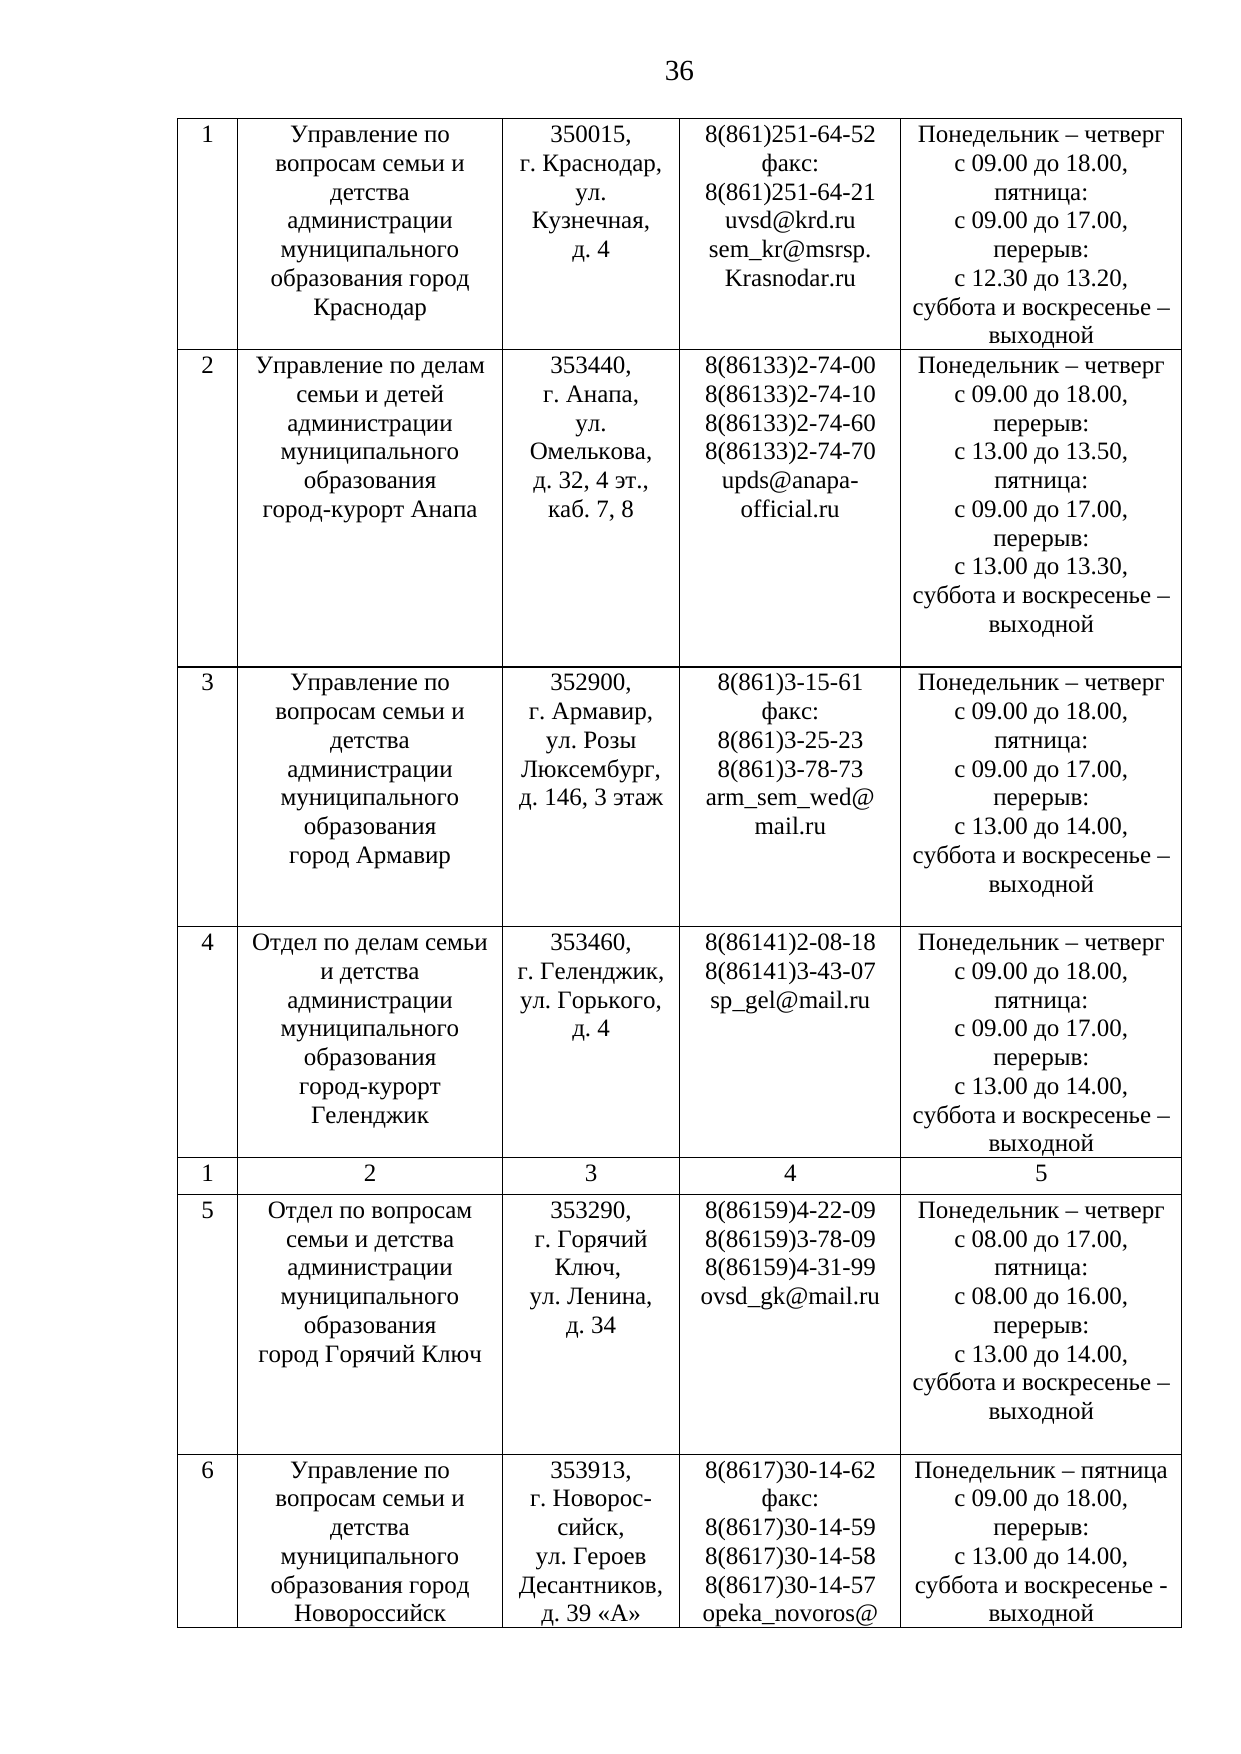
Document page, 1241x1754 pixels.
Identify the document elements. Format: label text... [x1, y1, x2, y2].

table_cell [901, 1455, 1181, 1627]
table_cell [680, 1455, 900, 1627]
table_cell Отдел по делам семьи и детства администрации муниципального образования город-курорт Геленджик [238, 927, 502, 1157]
table_cell 353460, г. Геленджик, ул. Горького, д. 4 [503, 927, 679, 1157]
table_cell 6 [178, 1455, 237, 1627]
table_cell 5 [178, 1195, 237, 1454]
table_cell 350015, г. Краснодар, ул. Кузнечная, д. 4 [503, 119, 679, 349]
table_cell Понедельник – четверг с 09.00 до 18.00, перерыв: с 13.00 до 13.50, пятница: с 09.00 до 17.00, перерыв: с 13.00 до 13.30, суббота и воскресенье – выходной [901, 350, 1181, 666]
table_cell 8(861)251-64-52 факс: 8(861)251-64-21 uvsd@krd.ru sem_kr@msrsp. Krasnodar.ru [680, 119, 900, 349]
table_cell Понедельник – четверг с 09.00 до 18.00, пятница: с 09.00 до 17.00, перерыв: с 13.00 до 14.00, суббота и воскресенье – выходной [901, 927, 1181, 1157]
table_cell 4 [680, 1158, 900, 1194]
table_cell Отдел по вопросам семьи и детства администрации муниципального образования город Горячий Ключ [238, 1195, 502, 1454]
table_cell Управление по делам семьи и детей администрации муниципального образования город-курорт Анапа [238, 350, 502, 666]
table_cell 4 [178, 927, 237, 1157]
table_cell Понедельник – четверг с 08.00 до 17.00, пятница: с 08.00 до 16.00, перерыв: с 13.00 до 14.00, суббота и воскресенье – выходной [901, 1195, 1181, 1454]
table_cell 3 [178, 668, 237, 926]
table_cell 8(86141)2-08-18 8(86141)3-43-07 sp_gel@mail.ru [680, 927, 900, 1157]
table_cell 353290, г. Горячий Ключ, ул. Ленина, д. 34 [503, 1195, 679, 1454]
table_cell 5 [901, 1158, 1181, 1194]
table_cell 353440, г. Анапа, ул. Омелькова, д. 32, 4 эт., каб. 7, 8 [503, 350, 679, 666]
table_cell Понедельник – четверг с 09.00 до 18.00, пятница: с 09.00 до 17.00, перерыв: с 12.30 до 13.20, суббота и воскресенье – выходной [901, 119, 1181, 349]
table_cell 2 [238, 1158, 502, 1194]
table_cell 352900, г. Армавир, ул. Розы Люксембург, д. 146, 3 этаж [503, 668, 679, 926]
table_cell 8(86133)2-74-00 8(86133)2-74-10 8(86133)2-74-60 8(86133)2-74-70 upds@anapa-official.ru [680, 350, 900, 666]
table_cell Управление по вопросам семьи и детства администрации муниципального образования город Армавир [238, 668, 502, 926]
table_cell Понедельник – четверг с 09.00 до 18.00, пятница: с 09.00 до 17.00, перерыв: с 13.00 до 14.00, суббота и воскресенье – выходной [901, 668, 1181, 926]
table_cell 8(86159)4-22-09 8(86159)3-78-09 8(86159)4-31-99 ovsd_gk@mail.ru [680, 1195, 900, 1454]
table_cell 1 [178, 1158, 237, 1194]
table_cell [238, 1455, 502, 1627]
table_cell 2 [178, 350, 237, 666]
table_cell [503, 1455, 679, 1627]
table_cell 8(861)3-15-61 факс: 8(861)3-25-23 8(861)3-78-73 arm_sem_wed@ mail.ru [680, 668, 900, 926]
table_cell Управление по вопросам семьи и детства администрации муниципального образования город Краснодар [238, 119, 502, 349]
table_cell 1 [178, 119, 237, 349]
table_cell 3 [503, 1158, 679, 1194]
